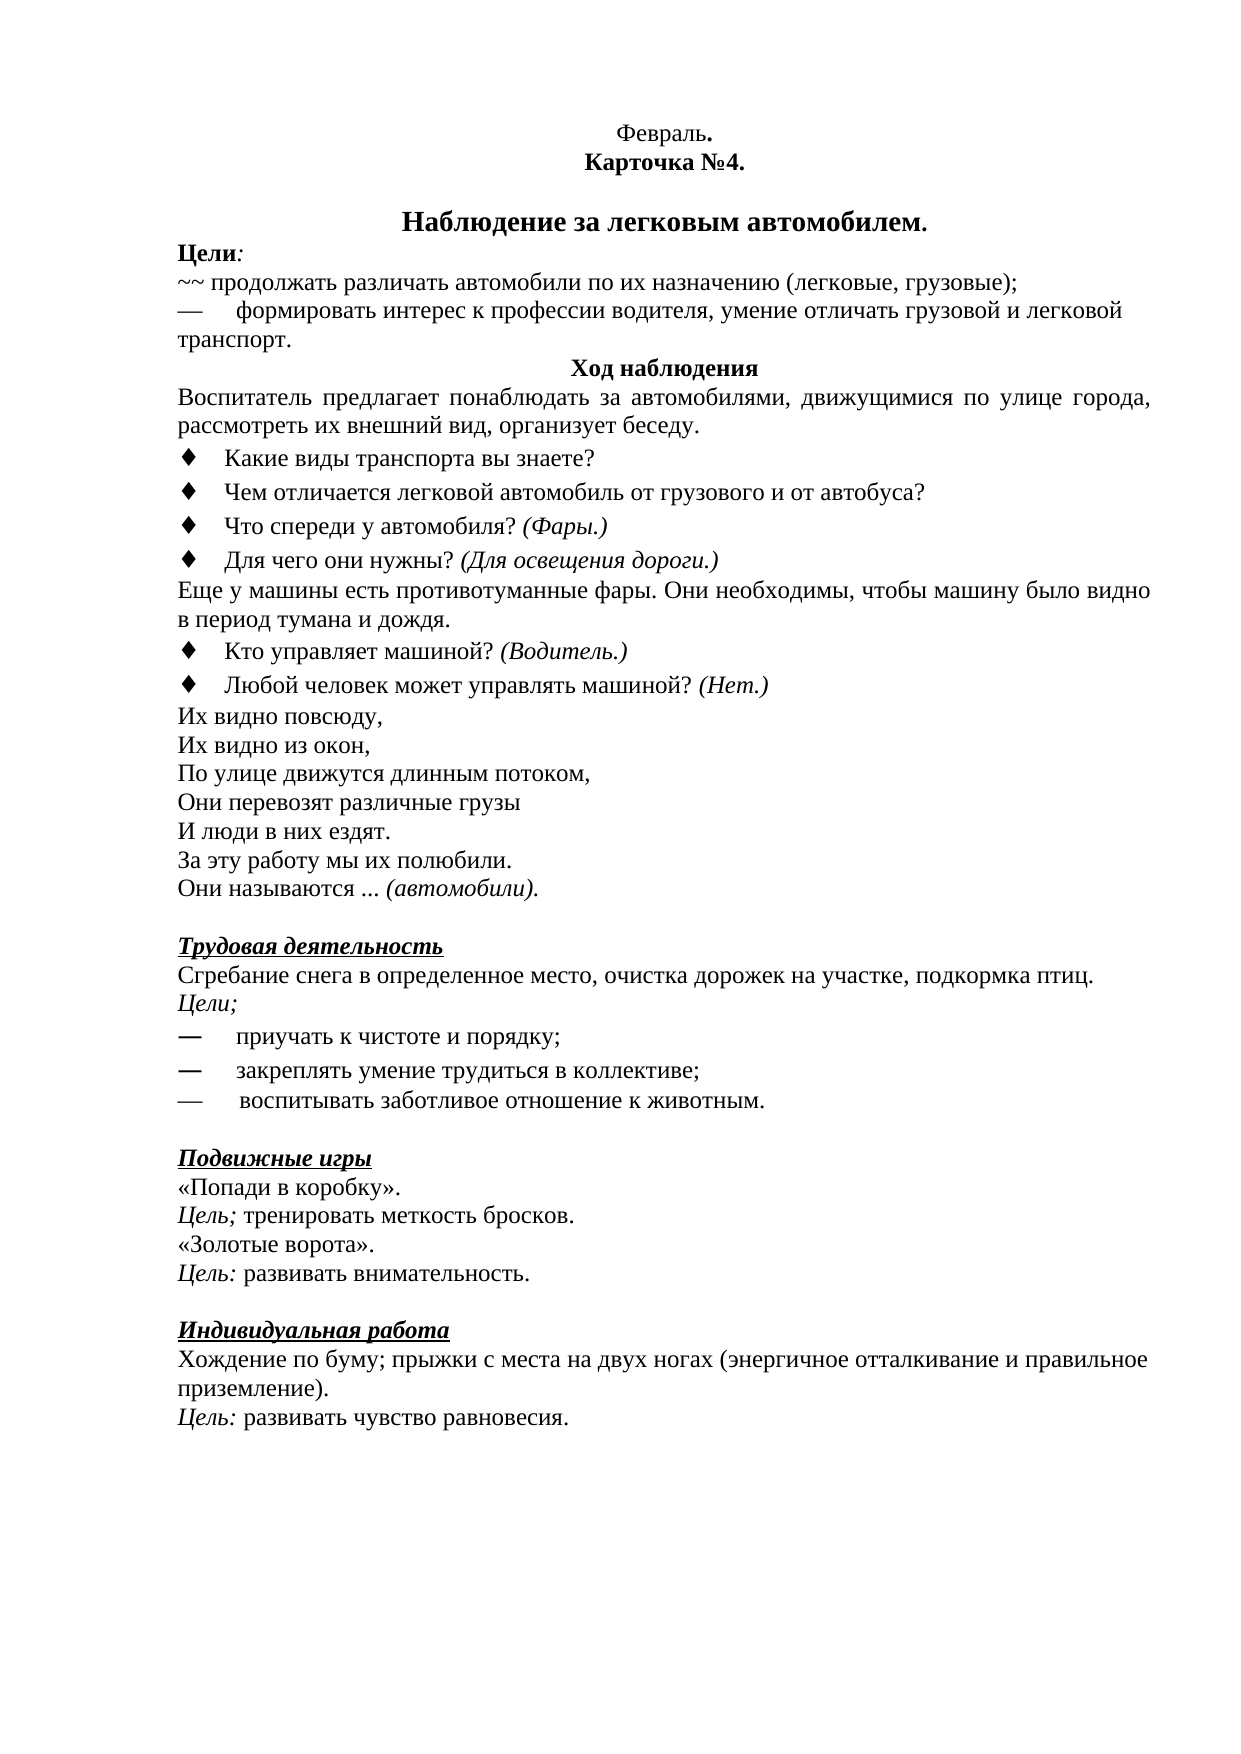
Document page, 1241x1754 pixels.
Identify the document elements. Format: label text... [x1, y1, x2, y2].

text Они перевозят различные грузы [177, 787, 1152, 816]
text — воспитывать заботливое отношение к животным. [177, 1085, 1152, 1114]
text «Попади в коробку». [177, 1172, 1152, 1200]
text Цели; [177, 988, 1152, 1017]
text Хождение по буму; прыжки с места на двух ногах (энергичное отталкивание и правильное приземление). [177, 1344, 1152, 1402]
list Кто управляет машиной? (Водитель.) [177, 633, 1152, 667]
text Они называются ... (автомобили). [177, 873, 1152, 902]
list закреплять умение трудиться в коллективе; [177, 1051, 1152, 1085]
text Трудовая деятельность [177, 931, 1152, 960]
text Воспитатель предлагает понаблюдать за автомобилями, движущимися по улице города, рассмотреть их внешний вид, организует беседу. [177, 382, 1152, 439]
text Их видно из окон, [177, 730, 1152, 758]
text Сгребание снега в определенное место, очистка дорожек на участке, подкормка птиц. [177, 960, 1152, 988]
text По улице движутся длинным потоком, [177, 758, 1152, 787]
text Наблюдение за легковым автомобилем. [177, 204, 1152, 238]
text — формировать интерес к профессии водителя, умение отличать грузовой и легковой транспорт. [177, 295, 1152, 353]
text Еще у машины есть противотуманные фары. Они необходимы, чтобы машину было видно в период тумана и дождя. [177, 575, 1152, 633]
text Карточка №4. [177, 147, 1152, 176]
text За эту работу мы их полюбили. [177, 845, 1152, 873]
text Цель: развивать чувство равновесия. [177, 1402, 1152, 1430]
list Любой человек может управлять машиной? (Нет.) [177, 667, 1152, 701]
list Для чего они нужны? (Для освещения дороги.) [177, 541, 1152, 575]
text Цель: развивать внимательность. [177, 1258, 1152, 1287]
text «Золотые ворота». [177, 1229, 1152, 1258]
list Какие виды транспорта вы знаете? [177, 439, 1152, 473]
list Чем отличается легковой автомобиль от грузового и от автобуса? [177, 473, 1152, 507]
text ~~ продолжать различать автомобили по их назначению (легковые, грузовые); [177, 267, 1152, 295]
list Что спереди у автомобиля? (Фары.) [177, 507, 1152, 541]
list приучать к чистоте и порядку; [177, 1017, 1152, 1051]
text Ход наблюдения [177, 353, 1152, 382]
text Цель; тренировать меткость бросков. [177, 1200, 1152, 1229]
text Индивидуальная работа [177, 1315, 1152, 1344]
text Цели: [177, 238, 1152, 267]
text Февраль. [177, 118, 1152, 147]
text Их видно повсюду, [177, 701, 1152, 730]
text Подвижные игры [177, 1143, 1152, 1172]
text И люди в них ездят. [177, 816, 1152, 845]
